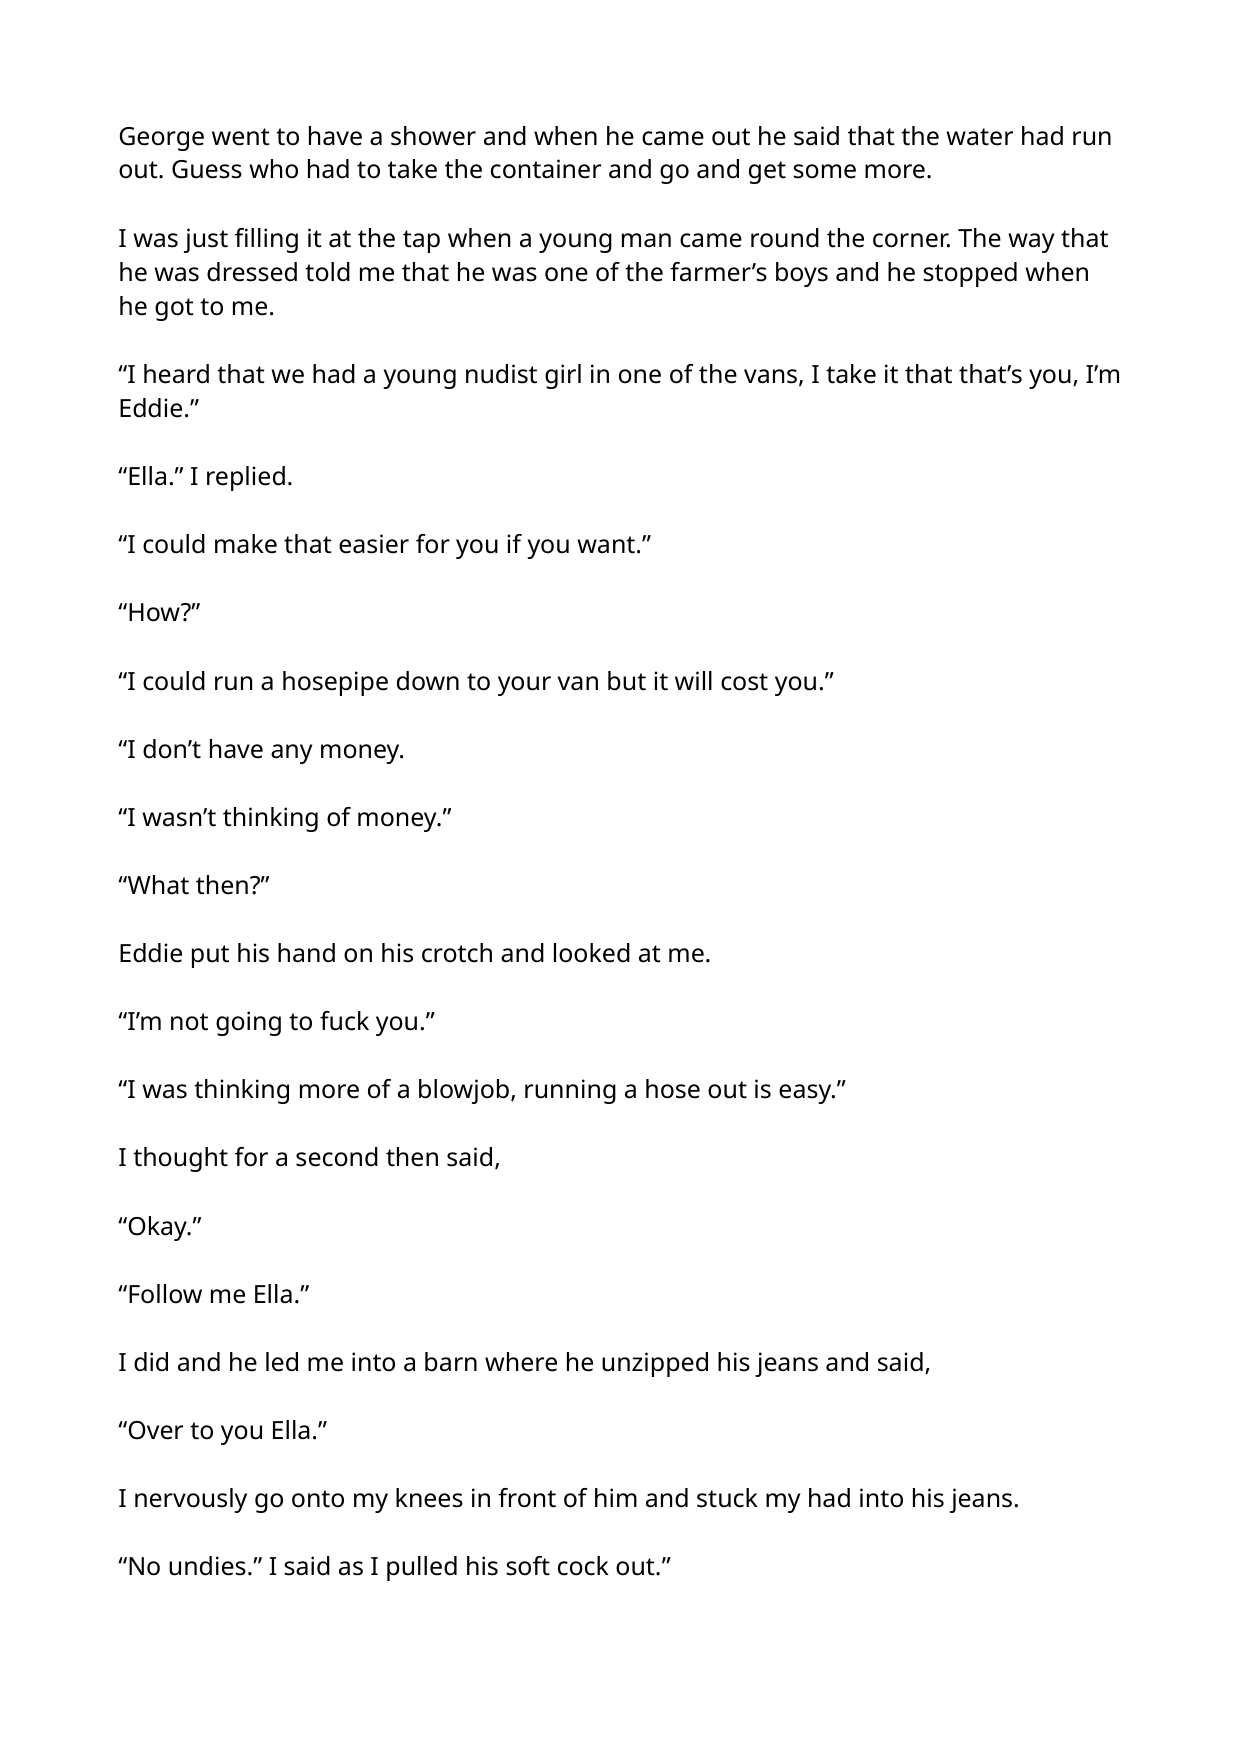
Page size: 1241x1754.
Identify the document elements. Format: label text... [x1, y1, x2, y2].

text “No undies.” I said as I pulled his soft cock out.” [118, 1549, 1122, 1583]
text “I was thinking more of a blowjob, running a hose out is easy.” [118, 1072, 1122, 1106]
text Eddie put his hand on his crotch and looked at me. [118, 936, 1122, 970]
text “Ella.” I replied. [118, 459, 1122, 493]
text I did and he led me into a barn where he unzipped his jeans and said, [118, 1344, 1122, 1378]
text “I wasn’t thinking of money.” [118, 799, 1122, 833]
text “Follow me Ella.” [118, 1276, 1122, 1310]
text “I could make that easier for you if you want.” [118, 527, 1122, 561]
text “I don’t have any money. [118, 731, 1122, 765]
text “Okay.” [118, 1208, 1122, 1242]
text “I could run a hosepipe down to your van but it will cost you.” [118, 663, 1122, 697]
text “How?” [118, 595, 1122, 629]
text I thought for a second then said, [118, 1140, 1122, 1174]
text “Over to you Ella.” [118, 1412, 1122, 1447]
text “I’m not going to fuck you.” [118, 1004, 1122, 1038]
text “What then?” [118, 867, 1122, 902]
text George went to have a shower and when he came out he said that the water had run out. Guess who had to take the container and go and get some more. [118, 118, 1122, 186]
text I nervously go onto my knees in front of him and stuck my had into his jeans. [118, 1481, 1122, 1515]
text I was just filling it at the tap when a young man came round the corner. The way that he was dressed told me that he was one of the farmer’s boys and he stopped when he got to me. [118, 220, 1122, 322]
text “I heard that we had a young nudist girl in one of the vans, I take it that that’s you, I’m Eddie.” [118, 357, 1122, 425]
